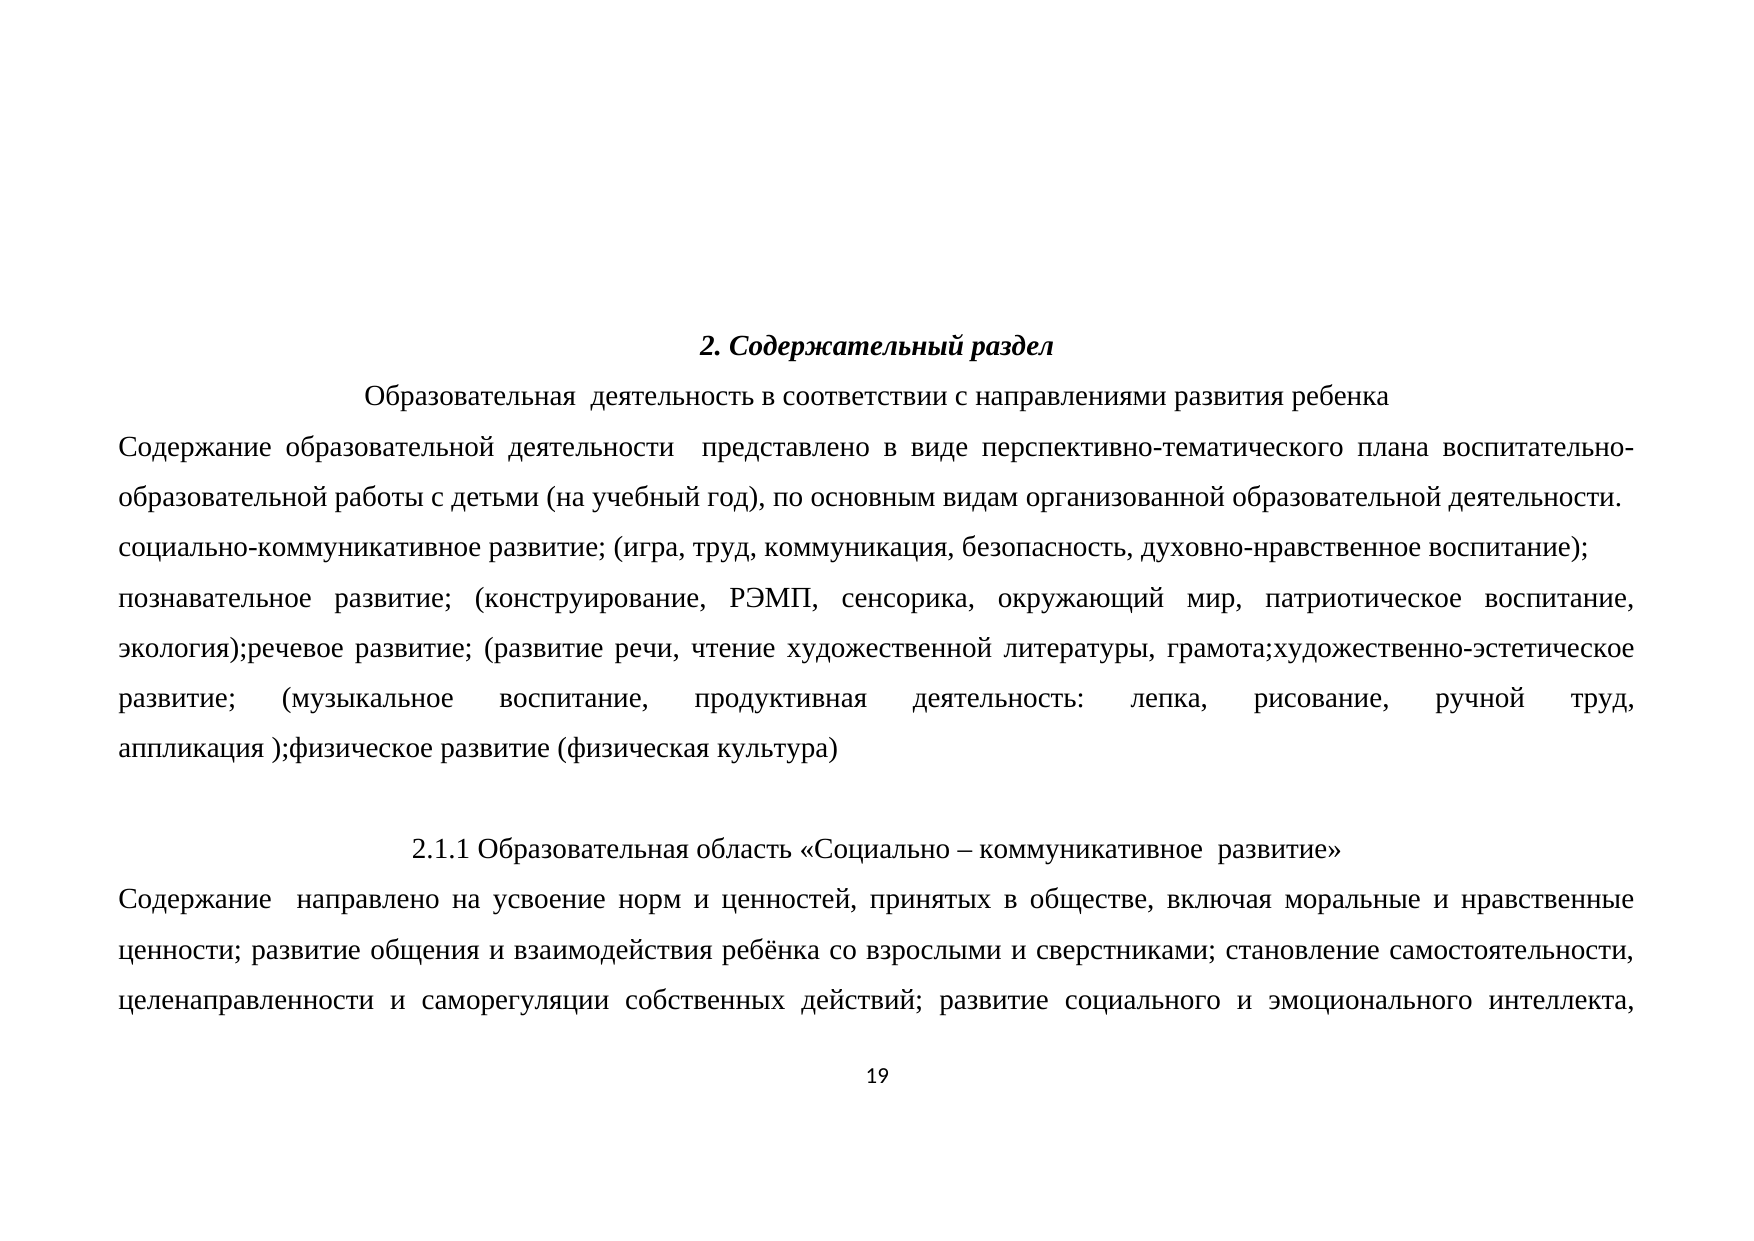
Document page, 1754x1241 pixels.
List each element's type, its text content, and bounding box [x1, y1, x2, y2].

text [118, 882, 1636, 1016]
text Содержание образовательной деятельности представлено в виде перспективно-тематического плана воспитательно-образовательной работы с детьми (на учебный год), по основным видам организованной образовательной деятельности. [118, 429, 1636, 513]
text социально-коммуникативное развитие; (игра, труд, коммуникация, безопасность, духовно-нравственное воспитание); [118, 529, 1636, 563]
text Образовательная деятельность в соответствии с направлениями развития ребенка [118, 378, 1636, 412]
text 2. Содержательный раздел [118, 328, 1636, 362]
text познавательное развитие; (конструирование, РЭМП, сенсорика, окружающий мир, патриотическое воспитание, экология);речевое развитие; (развитие речи, чтение художественной литературы, грамота;художественно-эстетическое развитие; (музыкальное воспитание, продуктивная деятельность: лепка, рисование, ручной труд, аппликация );физическое развитие (физическая культура) [118, 580, 1636, 764]
text 2.1.1 Образовательная область «Социально – коммуникативное развитие» [118, 831, 1636, 865]
